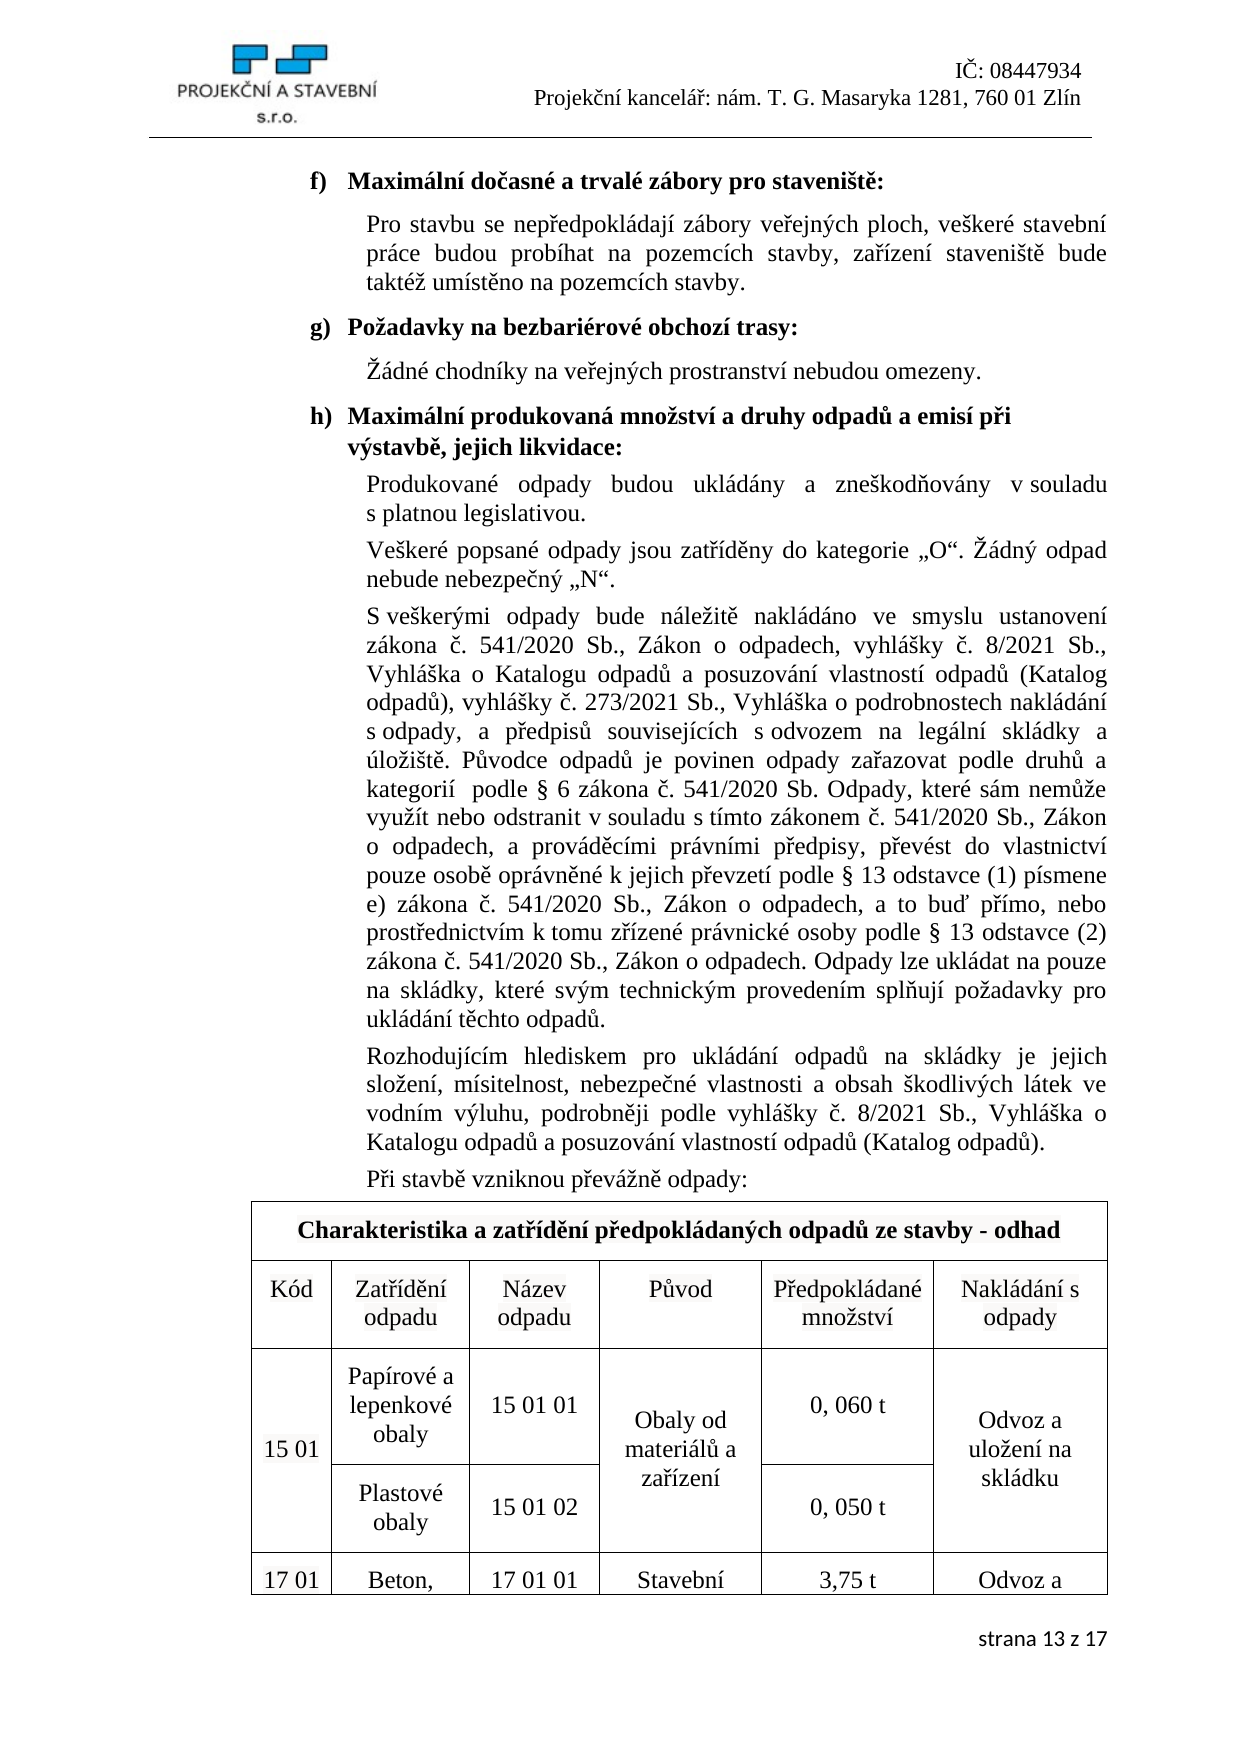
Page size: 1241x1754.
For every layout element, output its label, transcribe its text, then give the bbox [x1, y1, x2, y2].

text S veškerými odpady bude náležitě nakládáno ve smyslu ustanovení zákona č. 541/2020 Sb., Zákon o odpadech, vyhlášky č. 8/2021 Sb., Vyhláška o Katalogu odpadů a posuzování vlastností odpadů (Katalog odpadů), vyhlášky č. 273/2021 Sb., Vyhláška o podrobnostech nakládání s odpady, a předpisů souvisejících s odvozem na legální skládky a úložiště. Původce odpadů je povinen odpady zařazovat podle druhů a kategorií podle § 6 zákona č. 541/2020 Sb. Odpady, které sám nemůže využít nebo odstranit v souladu s tímto zákonem č. 541/2020 Sb., Zákon o odpadech, a prováděcími právními předpisy, převést do vlastnictví pouze osobě oprávněné k jejich převzetí podle § 13 odstavce (1) písmene e) zákona č. 541/2020 Sb., Zákon o odpadech, a to buď přímo, nebo prostřednictvím k tomu zřízené právnické osoby podle § 13 odstavce (2) zákona č. 541/2020 Sb., Zákon o odpadech. Odpady lze ukládat na pouze na skládky, které svým technickým provedením splňují požadavky pro ukládání těchto odpadů. [366, 601, 1107, 1032]
table_cell Stavební činnost [600, 1553, 761, 1594]
table_cell 15 01 01 [470, 1349, 599, 1464]
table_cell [934, 1553, 1107, 1594]
table_cell 3,75 t [762, 1553, 933, 1594]
table_header Charakteristika a zatřídění předpokládaných odpadů ze stavby - odhad [252, 1202, 1107, 1260]
list Požadavky na bezbariérové obchozí trasy: [310, 312, 1107, 341]
text Veškeré popsané odpady jsou zatříděny do kategorie „O“. Žádný odpad nebude nebezpečný „N“. [366, 535, 1107, 593]
table_cell 0, 060 t [762, 1349, 933, 1464]
table_cell 17 01 01 Beton [470, 1553, 599, 1594]
table_cell 0, 050 t [762, 1465, 933, 1552]
list Maximální dočasné a trvalé zábory pro staveniště: [310, 166, 1107, 194]
table_cell Kód [252, 1261, 331, 1348]
table_cell Název odpadu [470, 1261, 599, 1348]
table_cell Odvoz a uložení na skládku [934, 1349, 1107, 1552]
text Produkované odpady budou ukládány a zneškodňovány v souladu s platnou legislativou. [366, 469, 1107, 527]
table_cell Papírové a lepenkové obaly [332, 1349, 469, 1464]
table_cell 17 01 [252, 1553, 331, 1594]
table_cell 15 01 [252, 1349, 331, 1552]
text Rozhodujícím hlediskem pro ukládání odpadů na skládky je jejich složení, mísitelnost, nebezpečné vlastnosti a obsah škodlivých látek ve vodním výluhu, podrobněji podle vyhlášky č. 8/2021 Sb., Vyhláška o Katalogu odpadů a posuzování vlastností odpadů (Katalog odpadů). [366, 1041, 1107, 1156]
text Žádné chodníky na veřejných prostranství nebudou omezeny. [366, 356, 1107, 384]
table_cell 15 01 02 [470, 1465, 599, 1552]
list Maximální produkovaná množství a druhy odpadů a emisí při výstavbě, jejich likvidace: [310, 401, 1107, 461]
table_cell Plastové obaly [332, 1465, 469, 1552]
table_cell Původ [600, 1261, 761, 1348]
table_cell Nakládání s odpady [934, 1261, 1107, 1348]
text Pro stavbu se nepředpokládají zábory veřejných ploch, veškeré stavební práce budou probíhat na pozemcích stavby, zařízení staveniště bude taktéž umístěno na pozemcích stavby. [366, 209, 1107, 296]
table_cell Zatřídění odpadu [332, 1261, 469, 1348]
table_cell Předpokládané množství [762, 1261, 933, 1348]
text Při stavbě vzniknou převážně odpady: [366, 1164, 1107, 1193]
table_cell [332, 1553, 469, 1594]
picture [159, 30, 389, 135]
table_cell Obaly od materiálů a zařízení [600, 1349, 761, 1552]
